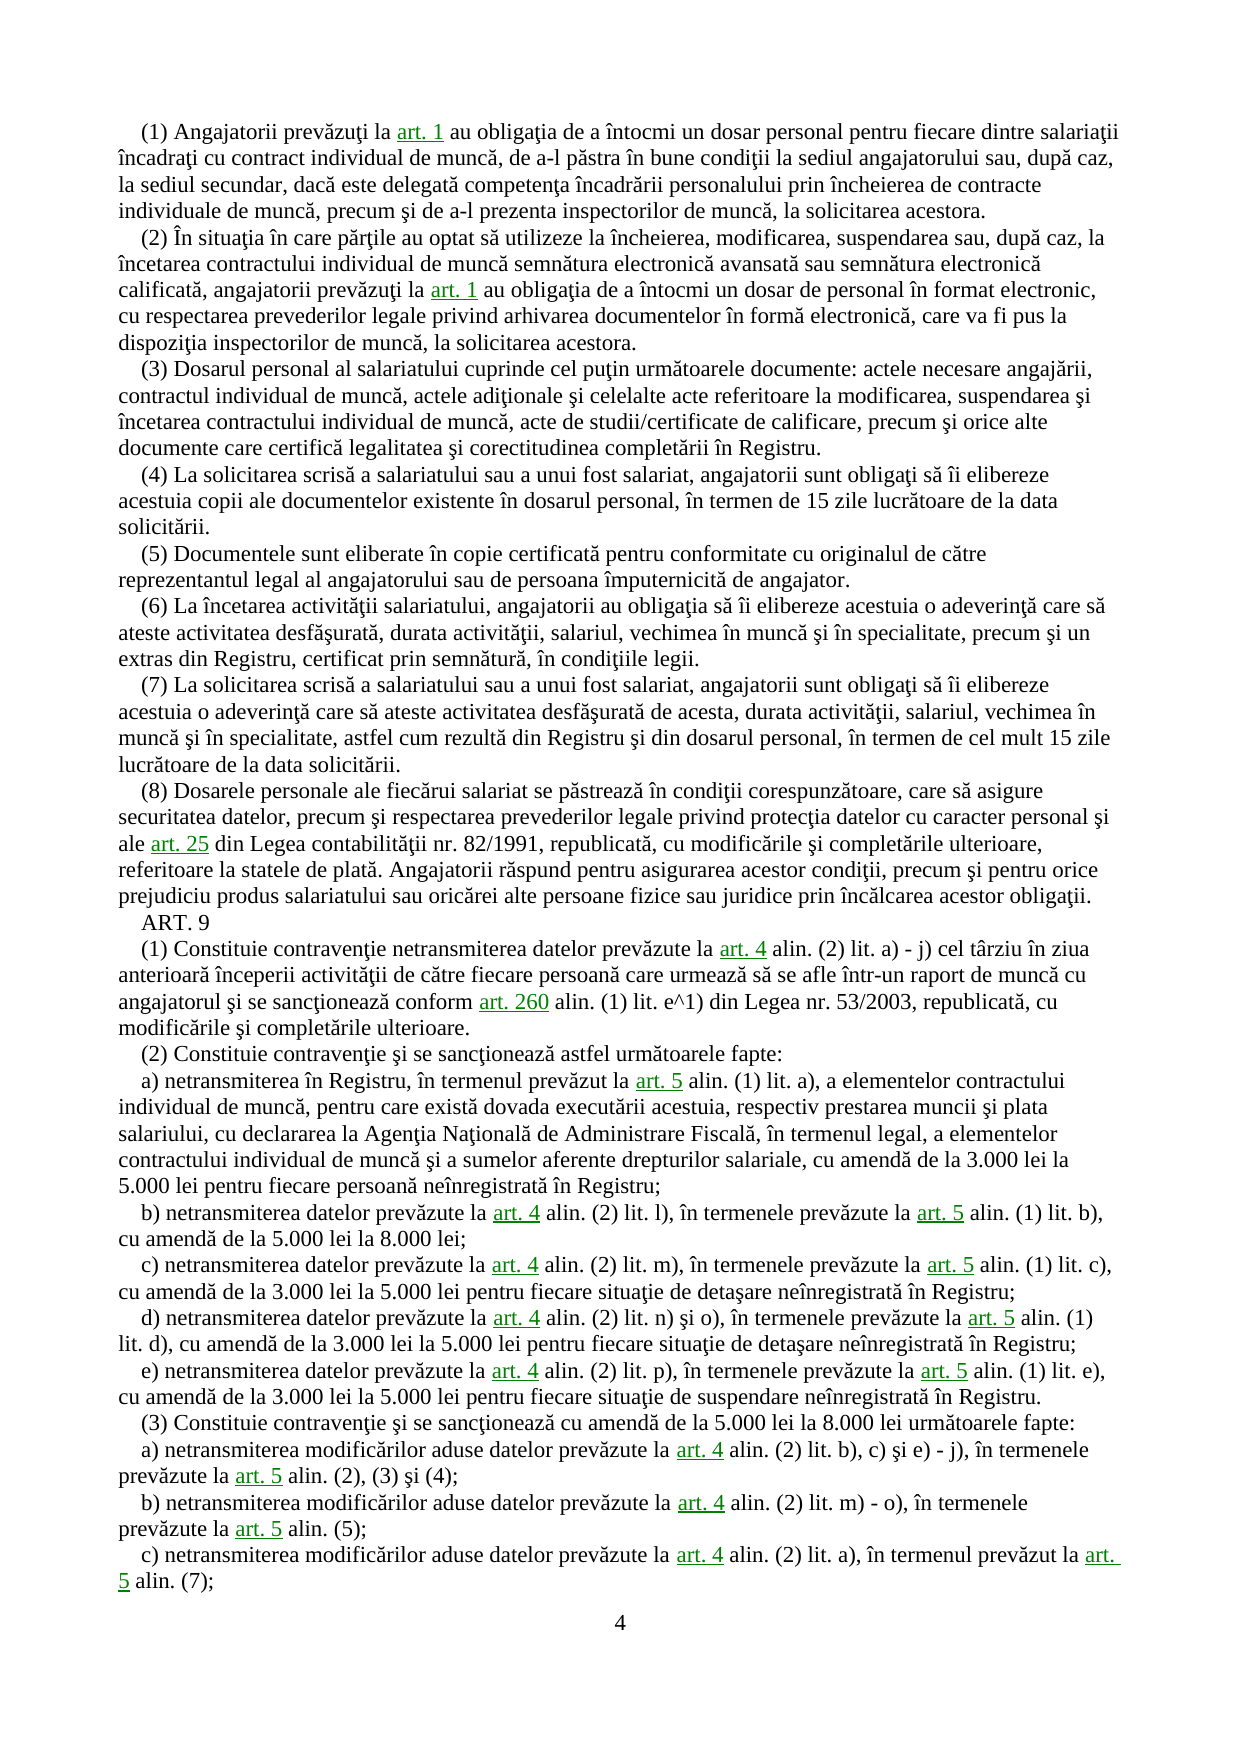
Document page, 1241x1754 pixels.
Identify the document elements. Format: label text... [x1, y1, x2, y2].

text (3) Dosarul personal al salariatului cuprinde cel puţin următoarele documente: actele necesare angajării, contractul individual de muncă, actele adiţionale şi celelalte acte referitoare la modificarea, suspendarea şi încetarea contractului individual de muncă, acte de studii/certificate de calificare, precum şi orice alte documente care certifică legalitatea şi corectitudinea completării în Registru. [118, 355, 1122, 461]
text (6) La încetarea activităţii salariatului, angajatorii au obligaţia să îi elibereze acestuia o adeverinţă care să ateste activitatea desfăşurată, durata activităţii, salariul, vechimea în muncă şi în specialitate, precum şi un extras din Registru, certificat prin semnătură, în condiţiile legii. [118, 592, 1122, 672]
text b) netransmiterea datelor prevăzute la art. 4 alin. (2) lit. l), în termenele prevăzute la art. 5 alin. (1) lit. b), cu amendă de la 5.000 lei la 8.000 lei; [118, 1199, 1122, 1251]
text a) netransmiterea modificărilor aduse datelor prevăzute la art. 4 alin. (2) lit. b), c) şi e) - j), în termenele prevăzute la art. 5 alin. (2), (3) şi (4); [118, 1436, 1122, 1488]
text (3) Constituie contravenţie şi se sancţionează cu amendă de la 5.000 lei la 8.000 lei următoarele fapte: [118, 1409, 1122, 1436]
text d) netransmiterea datelor prevăzute la art. 4 alin. (2) lit. n) şi o), în termenele prevăzute la art. 5 alin. (1) lit. d), cu amendă de la 3.000 lei la 5.000 lei pentru fiecare situaţie de detaşare neînregistrată în Registru; [118, 1304, 1122, 1357]
text (1) Constituie contravenţie netransmiterea datelor prevăzute la art. 4 alin. (2) lit. a) - j) cel târziu în ziua anterioară începerii activităţii de către fiecare persoană care urmează să se afle într-un raport de muncă cu angajatorul şi se sancţionează conform art. 260 alin. (1) lit. e^1) din Legea nr. 53/2003, republicată, cu modificările şi completările ulterioare. [118, 935, 1122, 1041]
text (7) La solicitarea scrisă a salariatului sau a unui fost salariat, angajatorii sunt obligaţi să îi elibereze acestuia o adeverinţă care să ateste activitatea desfăşurată de acesta, durata activităţii, salariul, vechimea în muncă şi în specialitate, astfel cum rezultă din Registru şi din dosarul personal, în termen de cel mult 15 zile lucrătoare de la data solicitării. [118, 672, 1122, 777]
text (4) La solicitarea scrisă a salariatului sau a unui fost salariat, angajatorii sunt obligaţi să îi elibereze acestuia copii ale documentelor existente în dosarul personal, în termen de 15 zile lucrătoare de la data solicitării. [118, 461, 1122, 540]
text a) netransmiterea în Registru, în termenul prevăzut la art. 5 alin. (1) lit. a), a elementelor contractului individual de muncă, pentru care există dovada executării acestuia, respectiv prestarea muncii şi plata salariului, cu declararea la Agenţia Naţională de Administrare Fiscală, în termenul legal, a elementelor contractului individual de muncă şi a sumelor aferente drepturilor salariale, cu amendă de la 3.000 lei la 5.000 lei pentru fiecare persoană neînregistrată în Registru; [118, 1067, 1122, 1199]
text e) netransmiterea datelor prevăzute la art. 4 alin. (2) lit. p), în termenele prevăzute la art. 5 alin. (1) lit. e), cu amendă de la 3.000 lei la 5.000 lei pentru fiecare situaţie de suspendare neînregistrată în Registru. [118, 1357, 1122, 1409]
text (8) Dosarele personale ale fiecărui salariat se păstrează în condiţii corespunzătoare, care să asigure securitatea datelor, precum şi respectarea prevederilor legale privind protecţia datelor cu caracter personal şi ale art. 25 din Legea contabilităţii nr. 82/1991, republicată, cu modificările şi completările ulterioare, referitoare la statele de plată. Angajatorii răspund pentru asigurarea acestor condiţii, precum şi pentru orice prejudiciu produs salariatului sau oricărei alte persoane fizice sau juridice prin încălcarea acestor obligaţii. [118, 777, 1122, 909]
text ART. 9 [118, 909, 1122, 935]
text c) netransmiterea modificărilor aduse datelor prevăzute la art. 4 alin. (2) lit. a), în termenul prevăzut la art. 5 alin. (7); [118, 1541, 1122, 1594]
text c) netransmiterea datelor prevăzute la art. 4 alin. (2) lit. m), în termenele prevăzute la art. 5 alin. (1) lit. c), cu amendă de la 3.000 lei la 5.000 lei pentru fiecare situaţie de detaşare neînregistrată în Registru; [118, 1251, 1122, 1304]
text (1) Angajatorii prevăzuţi la art. 1 au obligaţia de a întocmi un dosar personal pentru fiecare dintre salariaţii încadraţi cu contract individual de muncă, de a-l păstra în bune condiţii la sediul angajatorului sau, după caz, la sediul secundar, dacă este delegată competenţa încadrării personalului prin încheierea de contracte individuale de muncă, precum şi de a-l prezenta inspectorilor de muncă, la solicitarea acestora. [118, 118, 1122, 223]
text (5) Documentele sunt eliberate în copie certificată pentru conformitate cu originalul de către reprezentantul legal al angajatorului sau de persoana împuternicită de angajator. [118, 540, 1122, 592]
text (2) Constituie contravenţie şi se sancţionează astfel următoarele fapte: [118, 1041, 1122, 1067]
text (2) În situaţia în care părţile au optat să utilizeze la încheierea, modificarea, suspendarea sau, după caz, la încetarea contractului individual de muncă semnătura electronică avansată sau semnătura electronică calificată, angajatorii prevăzuţi la art. 1 au obligaţia de a întocmi un dosar de personal în format electronic, cu respectarea prevederilor legale privind arhivarea documentelor în formă electronică, care va fi pus la dispoziţia inspectorilor de muncă, la solicitarea acestora. [118, 223, 1122, 355]
text b) netransmiterea modificărilor aduse datelor prevăzute la art. 4 alin. (2) lit. m) - o), în termenele prevăzute la art. 5 alin. (5); [118, 1488, 1122, 1541]
